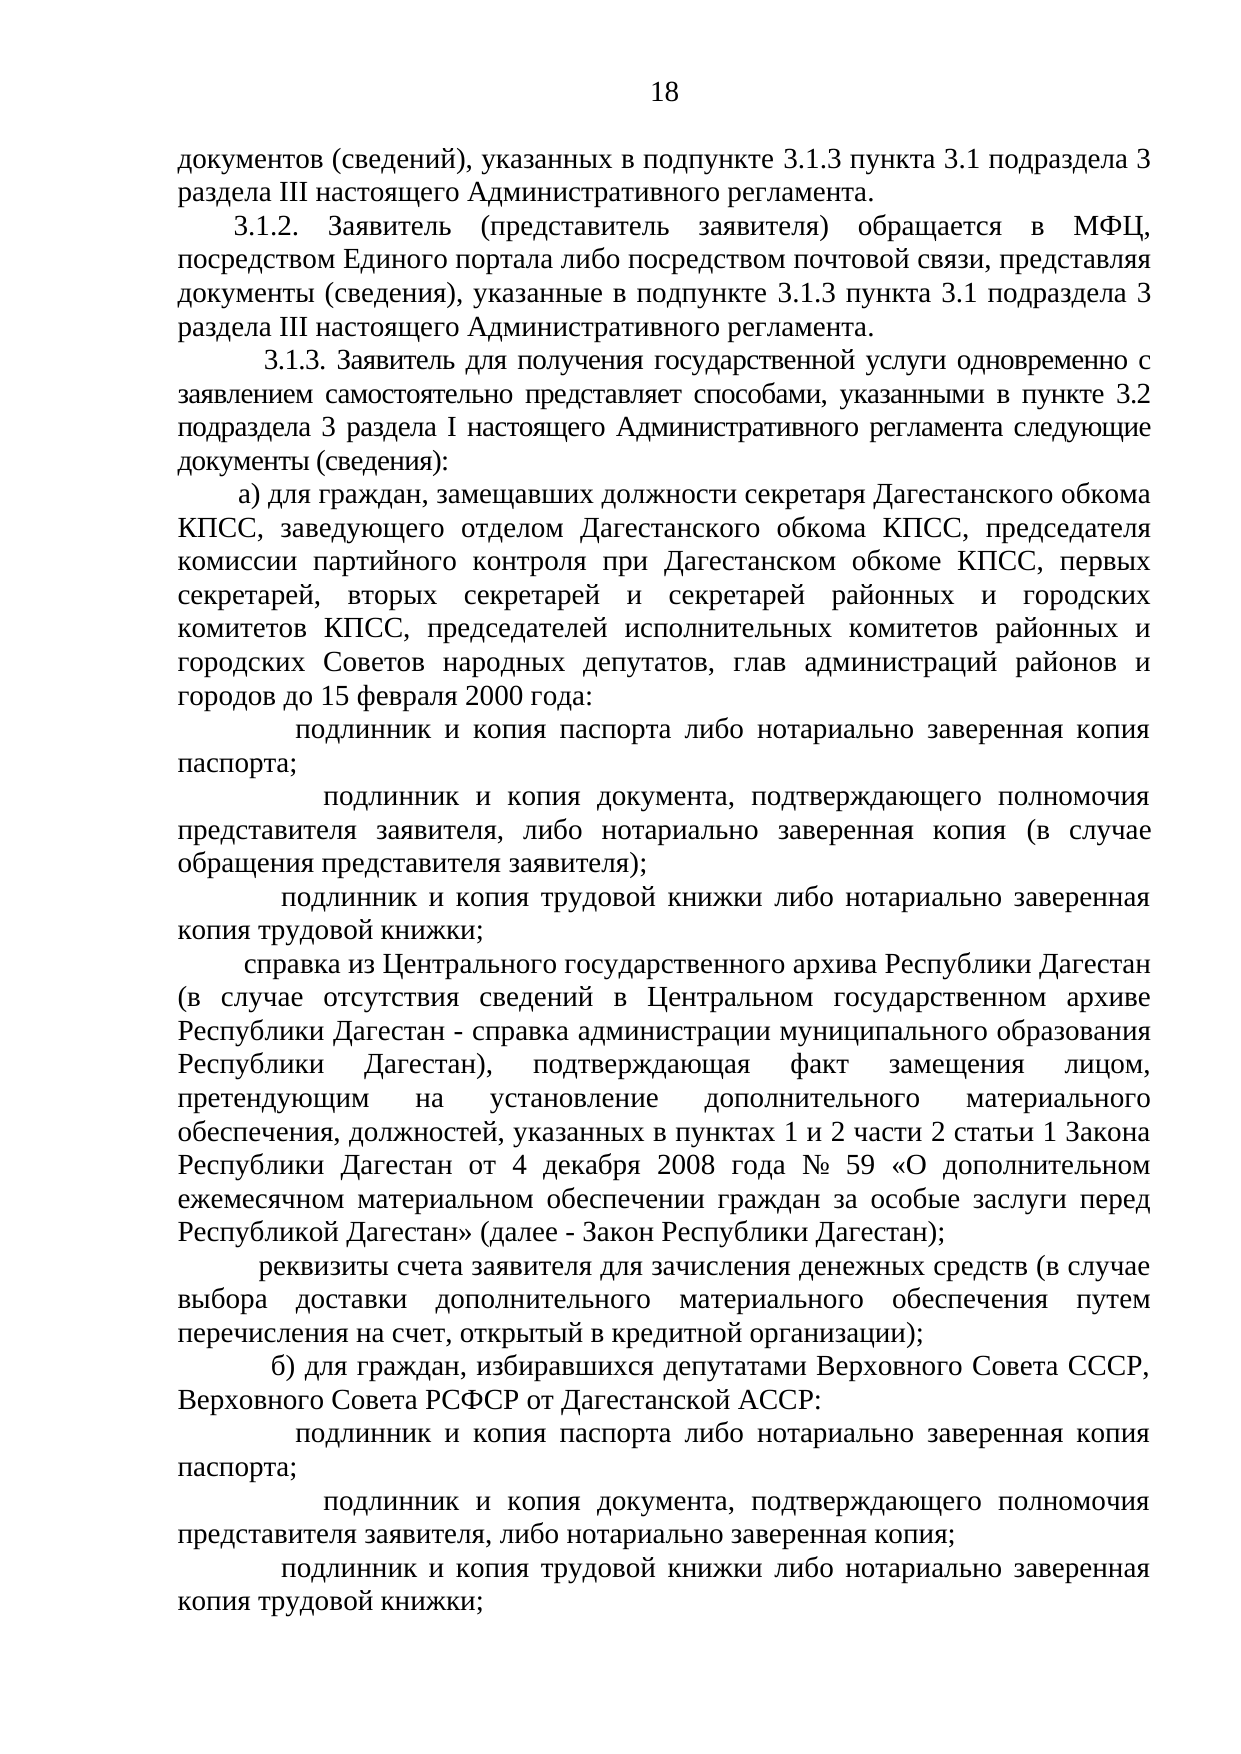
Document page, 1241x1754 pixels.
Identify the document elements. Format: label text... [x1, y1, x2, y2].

text подлинник и копия паспорта либо нотариально заверенная копия паспорта; [177, 711, 1152, 778]
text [177, 141, 1152, 208]
text подлинник и копия трудовой книжки либо нотариально заверенная копия трудовой книжки; [177, 1550, 1152, 1617]
text 3.1.2. Заявитель (представитель заявителя) обращается в МФЦ, посредством Единого портала либо посредством почтовой связи, представляя документы (сведения), указанные в подпункте 3.1.3 пункта 3.1 подраздела 3 раздела III настоящего Административного регламента. [177, 208, 1152, 342]
text подлинник и копия паспорта либо нотариально заверенная копия паспорта; [177, 1416, 1152, 1483]
text подлинник и копия документа, подтверждающего полномочия представителя заявителя, либо нотариально заверенная копия (в случае обращения представителя заявителя); [177, 778, 1152, 879]
text подлинник и копия документа, подтверждающего полномочия представителя заявителя, либо нотариально заверенная копия; [177, 1483, 1152, 1550]
text 3.1.3. Заявитель для получения государственной услуги одновременно с заявлением самостоятельно представляет способами, указанными в пункте 3.2 подраздела 3 раздела I настоящего Административного регламента следующие документы (сведения): [177, 342, 1152, 476]
text а) для граждан, замещавших должности секретаря Дагестанского обкома КПСС, заведующего отделом Дагестанского обкома КПСС, председателя комиссии партийного контроля при Дагестанском обкоме КПСС, первых секретарей, вторых секретарей и секретарей районных и городских комитетов КПСС, председателей исполнительных комитетов районных и городских Советов народных депутатов, глав администраций районов и городов до 15 февраля 2000 года: [177, 476, 1152, 711]
text б) для граждан, избиравшихся депутатами Верховного Совета СССР, Верховного Совета РСФСР от Дагестанской АССР: [177, 1348, 1152, 1416]
text справка из Центрального государственного архива Республики Дагестан (в случае отсутствия сведений в Центральном государственном архиве Республики Дагестан - справка администрации муниципального образования Республики Дагестан), подтверждающая факт замещения лицом, претендующим на установление дополнительного материального обеспечения, должностей, указанных в пунктах 1 и 2 части 2 статьи 1 Закона Республики Дагестан от 4 декабря 2008 года № 59 «О дополнительном ежемесячном материальном обеспечении граждан за особые заслуги перед Республикой Дагестан» (далее - Закон Республики Дагестан); [177, 946, 1152, 1248]
text подлинник и копия трудовой книжки либо нотариально заверенная копия трудовой книжки; [177, 879, 1152, 946]
